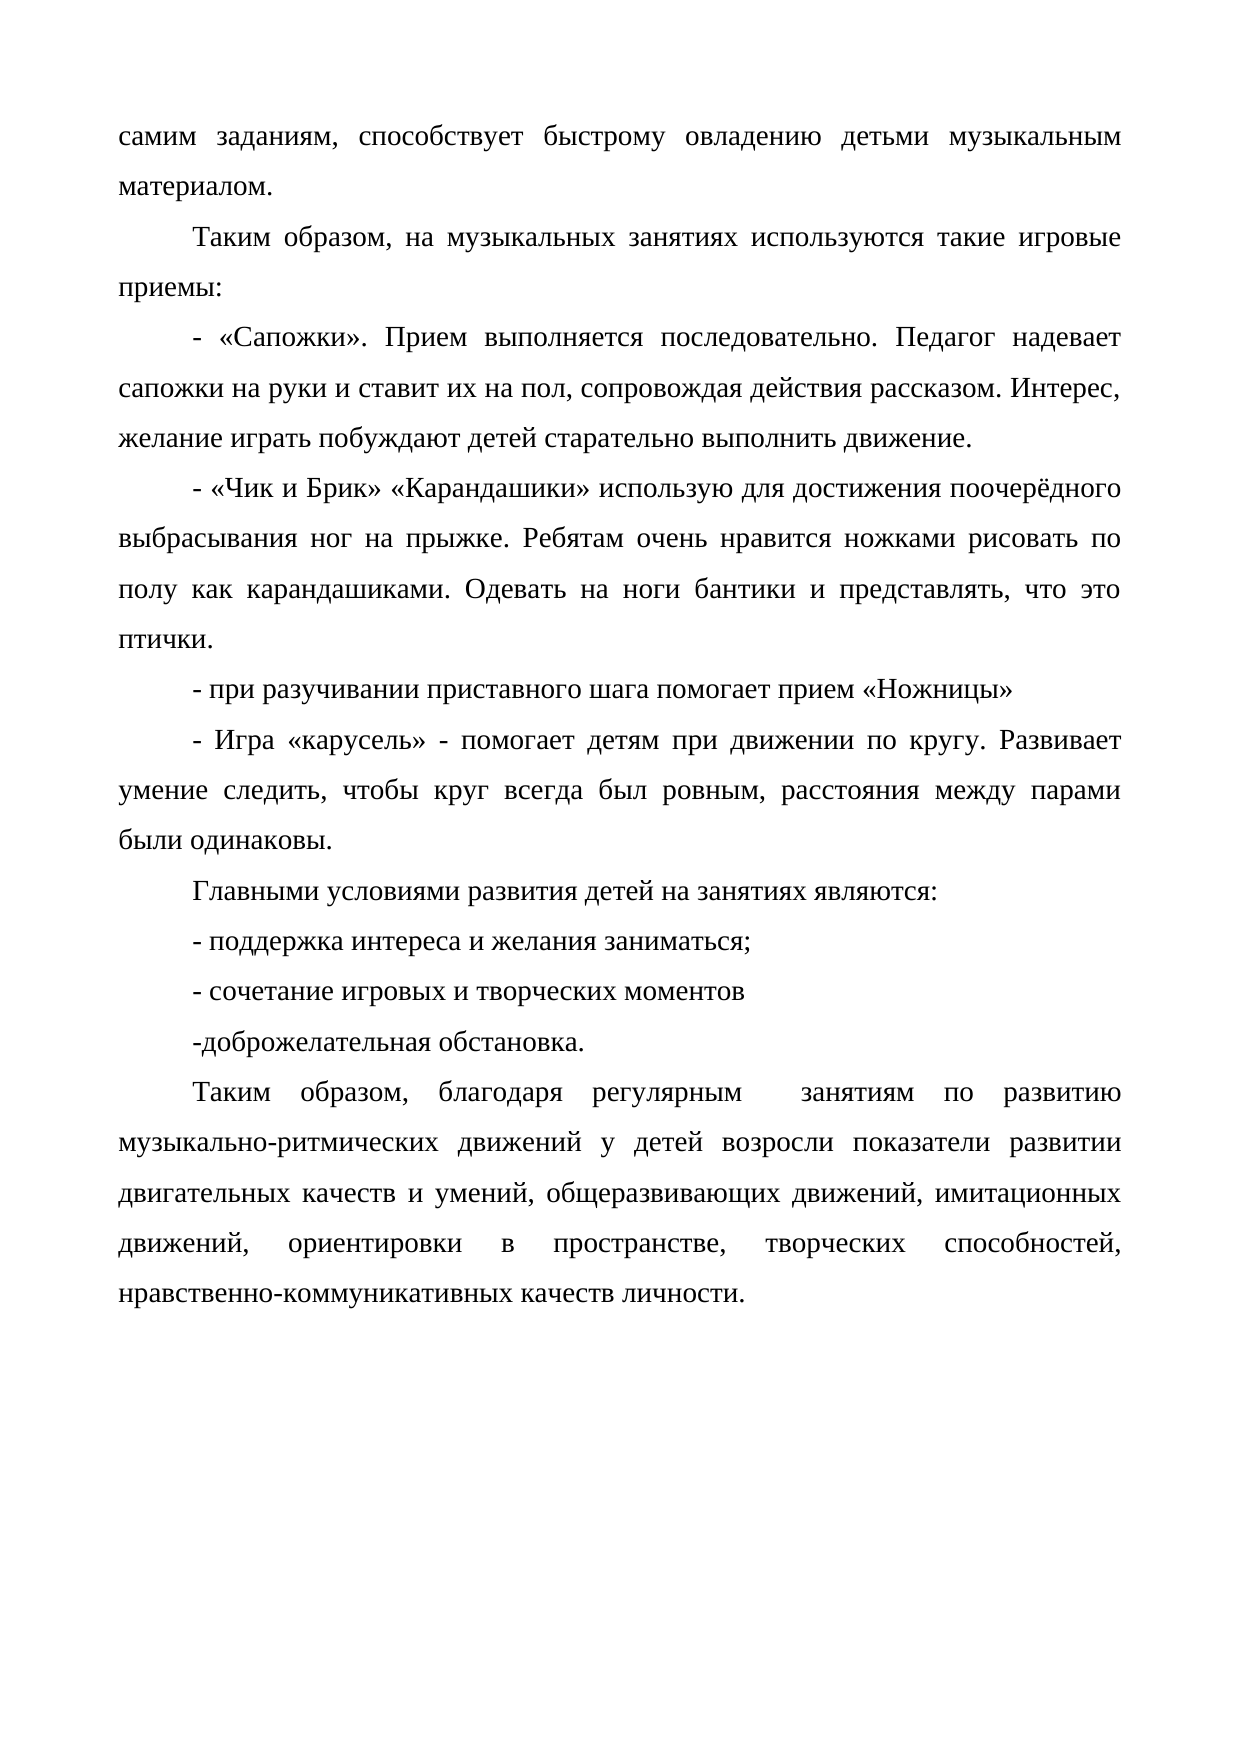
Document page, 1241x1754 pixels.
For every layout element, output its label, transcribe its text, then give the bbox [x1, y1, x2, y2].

text Таким образом, благодаря регулярным занятиям по развитию музыкально-ритмических движений у детей возросли показатели развитии двигательных качеств и умений, общеразвивающих движений, имитационных движений, ориентировки в пространстве, творческих способностей, нравственно-коммуникативных качеств личности. [118, 1074, 1122, 1309]
text - «Сапожки». Прием выполняется последовательно. Педагог надевает сапожки на руки и ставит их на пол, сопровождая действия рассказом. Интерес, желание играть побуждают детей старательно выполнить движение. [118, 319, 1122, 453]
text - сочетание игровых и творческих моментов [118, 973, 1122, 1007]
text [118, 118, 1122, 202]
text Главными условиями развития детей на занятиях являются: [118, 873, 1122, 906]
text -доброжелательная обстановка. [118, 1024, 1122, 1057]
text Таким образом, на музыкальных занятиях используются такие игровые приемы: [118, 219, 1122, 303]
text - «Чик и Брик» «Карандашики» использую для достижения поочерёдного выбрасывания ног на прыжке. Ребятам очень нравится ножками рисовать по полу как карандашиками. Одевать на ноги бантики и представлять, что это птички. [118, 470, 1122, 655]
text - поддержка интереса и желания заниматься; [118, 923, 1122, 957]
text - при разучивании приставного шага помогает прием «Ножницы» [118, 672, 1122, 705]
text - Игра «карусель» - помогает детям при движении по кругу. Развивает умение следить, чтобы круг всегда был ровным, расстояния между парами были одинаковы. [118, 722, 1122, 856]
